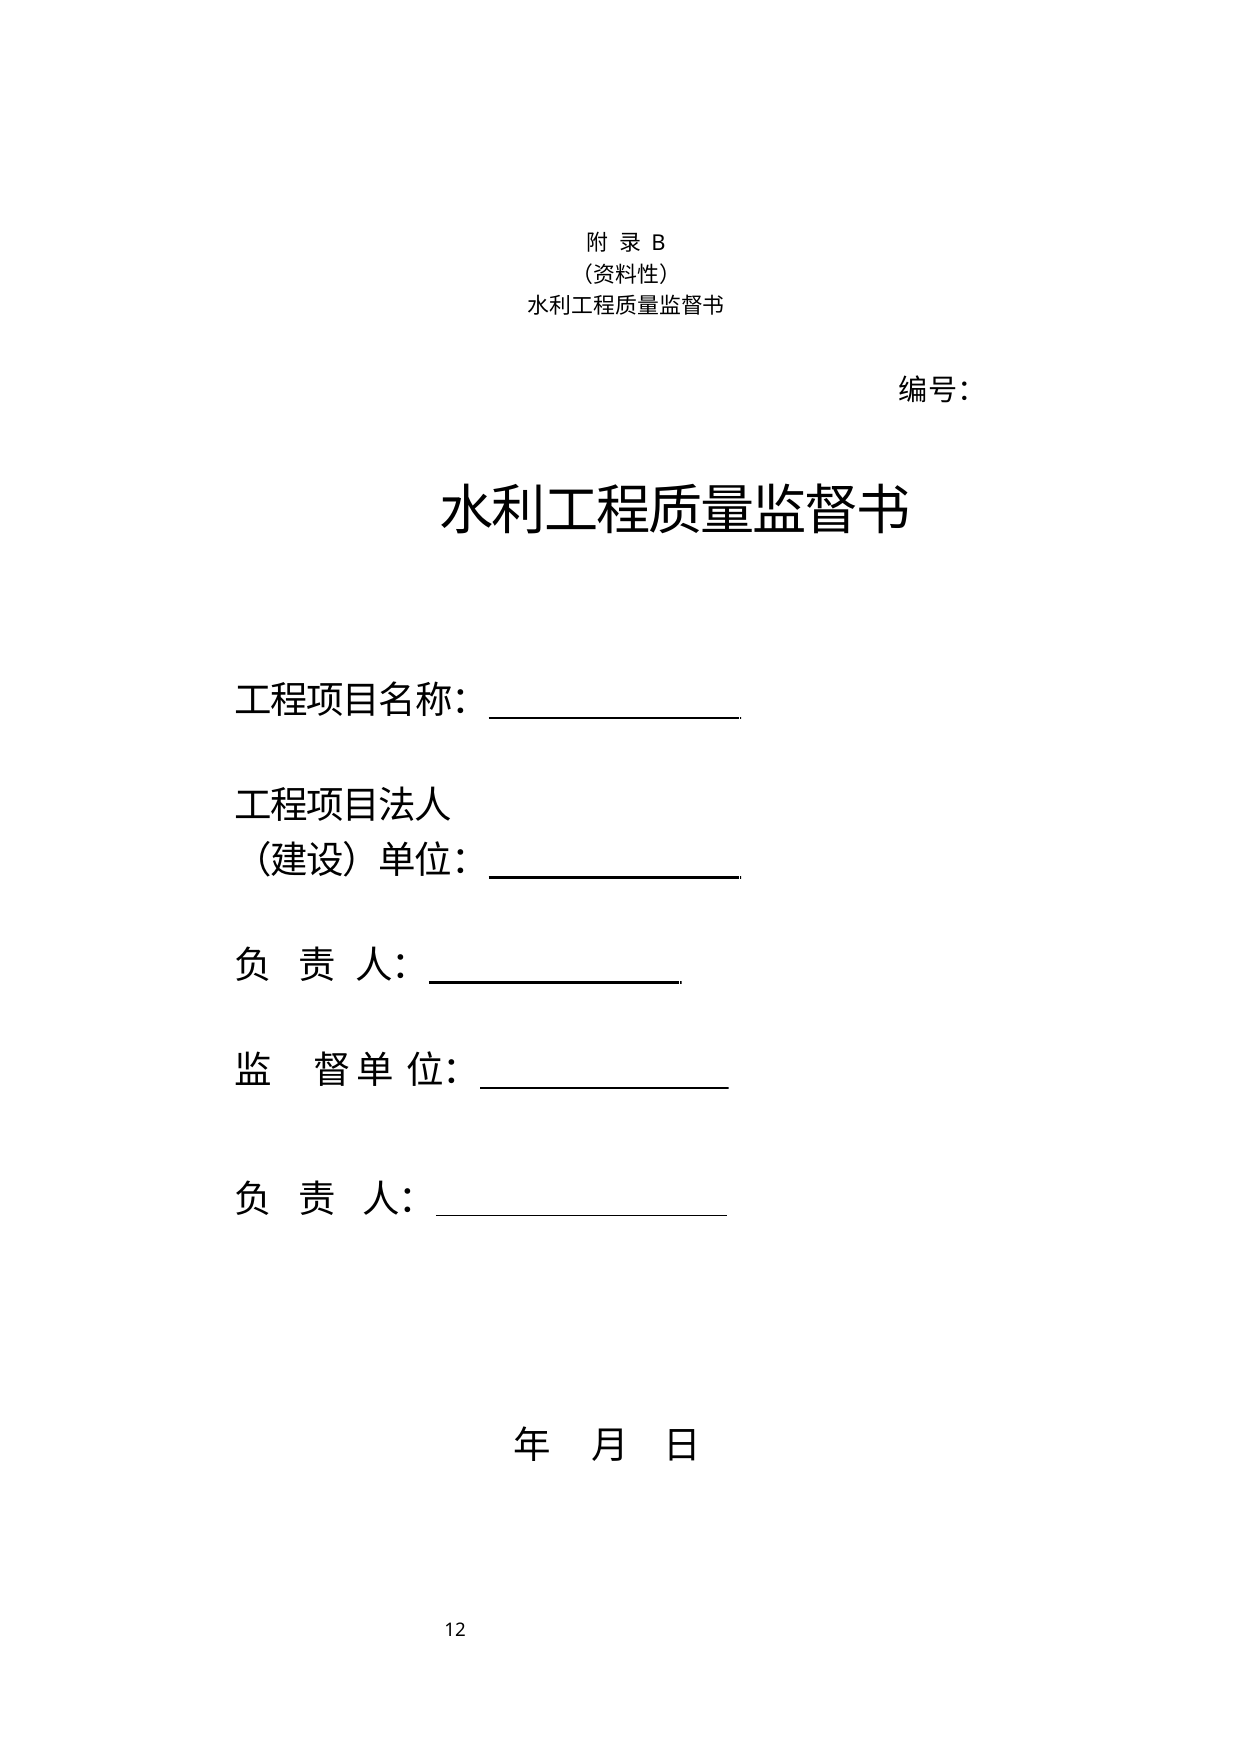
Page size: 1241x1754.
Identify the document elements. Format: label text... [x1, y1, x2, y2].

text 年 月 日 [165, 1415, 1087, 1469]
text 水利工程质量监督书 [165, 466, 1087, 545]
text 监 督 单 位： [165, 1040, 1087, 1094]
text 编号： [782, 375, 1087, 407]
text （资料性） 水利工程质量监督书 [165, 225, 1087, 320]
text 工程项目名称： [165, 670, 1087, 724]
text 负 责 人： [165, 1169, 1087, 1224]
text 工程项目法人 [165, 775, 1087, 829]
text （建设）单位： [165, 829, 1087, 884]
text 负 责 人： [165, 935, 1087, 989]
